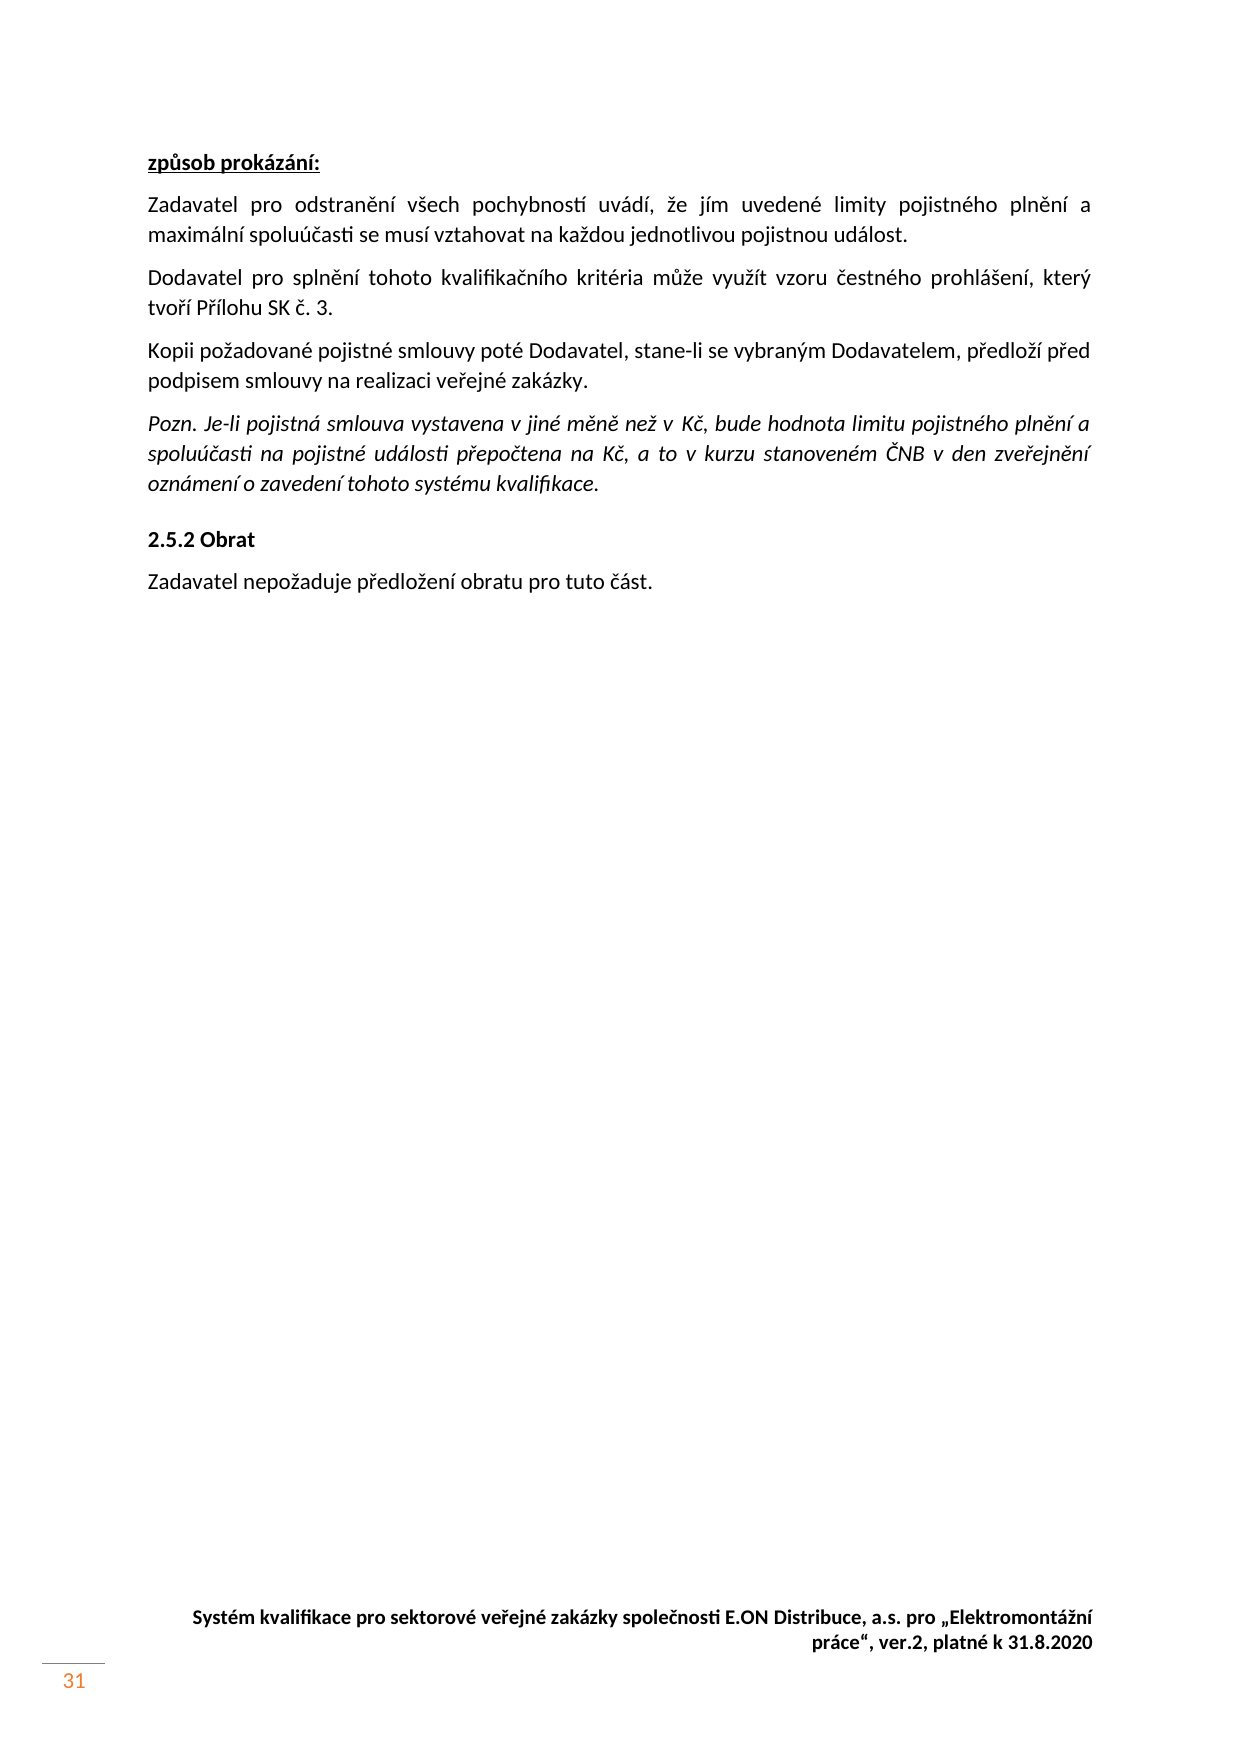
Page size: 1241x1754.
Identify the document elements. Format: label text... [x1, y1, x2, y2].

list Zadavatel pro odstranění všech pochybností uvádí, že jím uvedené limity pojistného plnění a maximální spoluúčasti se musí vztahovat na každou jednotlivou pojistnou událost. [148, 190, 1093, 248]
list Kopii požadované pojistné smlouvy poté Dodavatel, stane-li se vybraným Dodavatelem, předloží před podpisem smlouvy na realizaci veřejné zakázky. [148, 336, 1093, 394]
subtitle 2.5.2 Obrat [148, 525, 1093, 553]
list Zadavatel nepožaduje předložení obratu pro tuto část. [148, 567, 1093, 595]
list způsob prokázání: [148, 148, 1093, 176]
list Dodavatel pro splnění tohoto kvalifikačního kritéria může využít vzoru čestného prohlášení, který tvoří Přílohu SK č. 3. [148, 263, 1093, 321]
list Pozn. Je-li pojistná smlouva vystavena v jiné měně než v Kč, bude hodnota limitu pojistného plnění a spoluúčasti na pojistné události přepočtena na Kč, a to v kurzu stanoveném ČNB v den zveřejnění oznámení o zavedení tohoto systému kvalifikace. [148, 409, 1093, 497]
